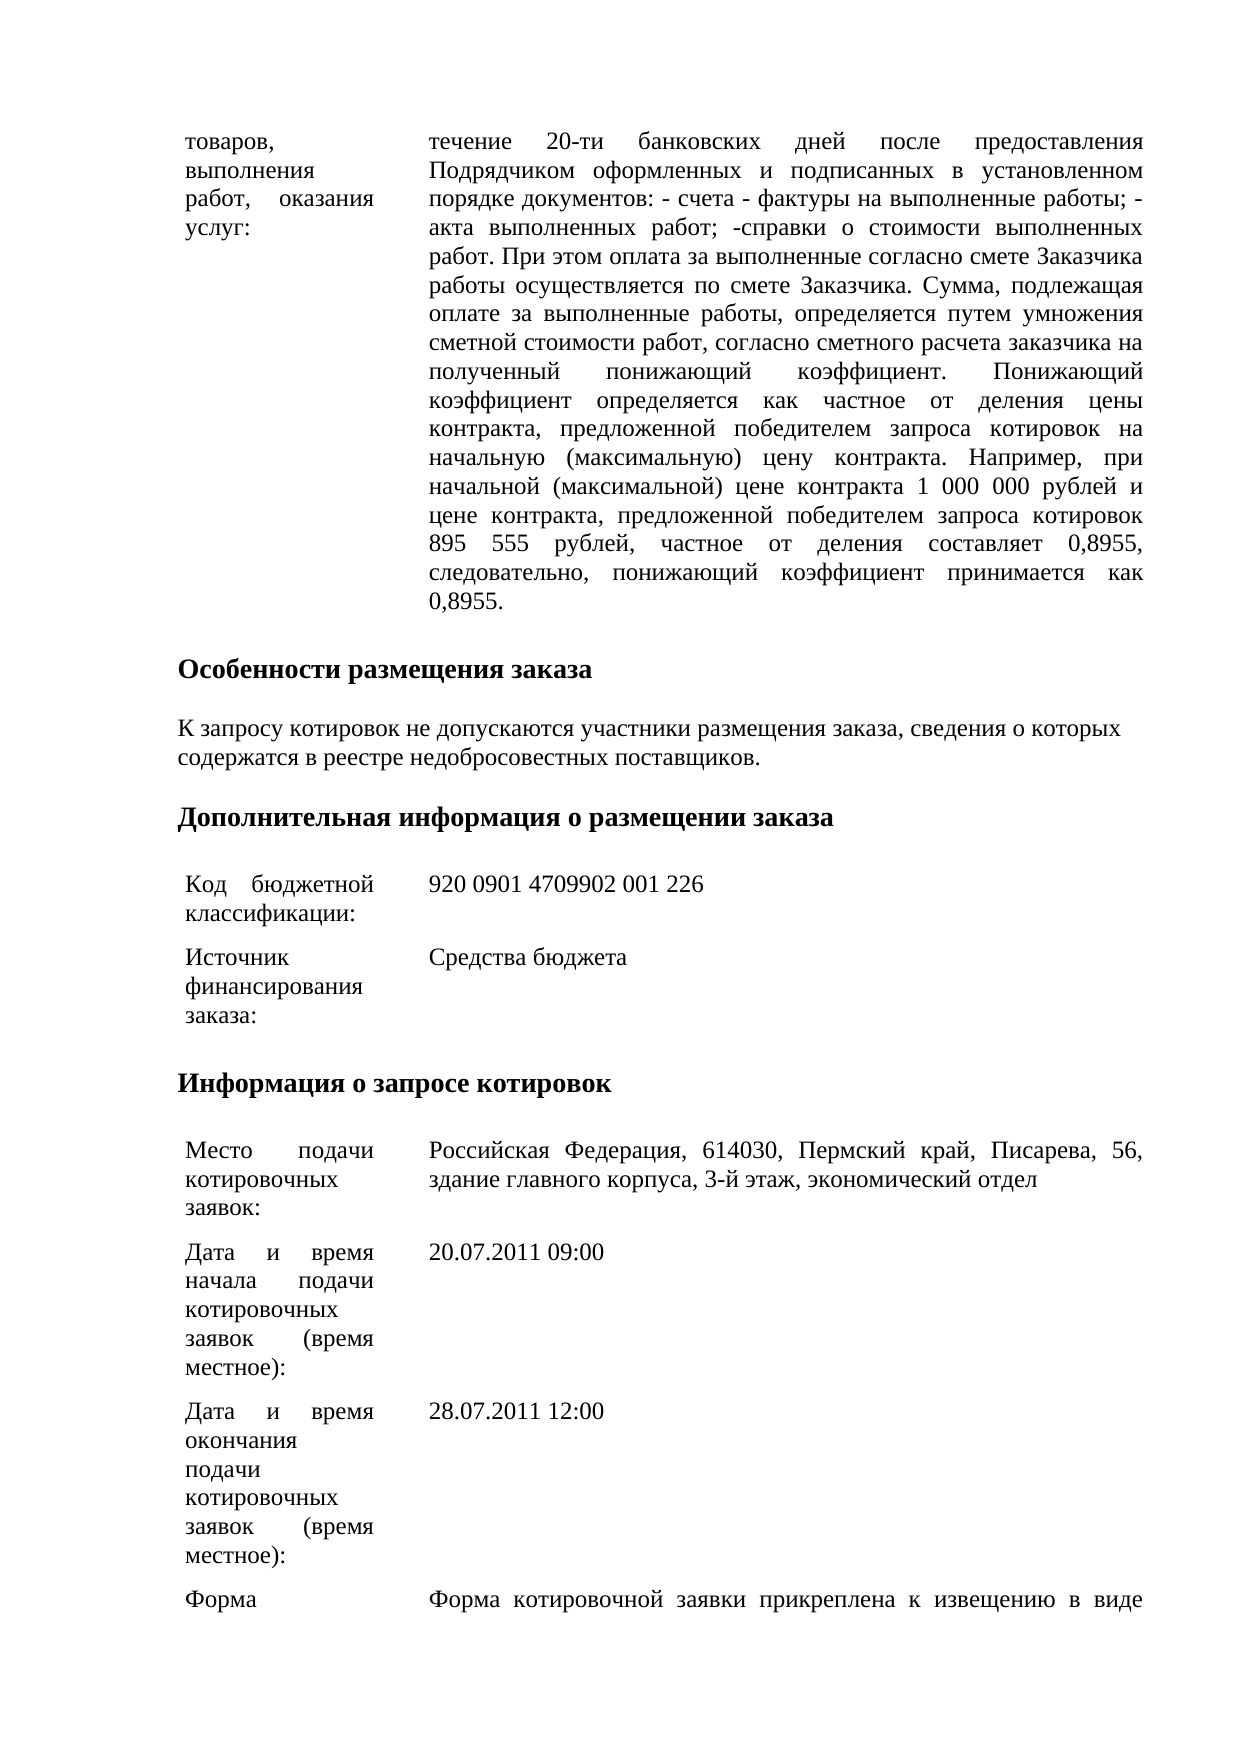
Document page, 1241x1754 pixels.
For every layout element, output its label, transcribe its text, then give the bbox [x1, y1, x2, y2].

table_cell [177, 1577, 421, 1621]
table_cell Дата и время начала подачи котировочных заявок (время местное): [177, 1229, 421, 1388]
table_cell 20.07.2011 09:00 [421, 1229, 1152, 1388]
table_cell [421, 1577, 1152, 1621]
table_header Российская Федерация, 614030, Пермский край, Писарева, 56, здание главного корпуса, 3-й этаж, экономический отдел [421, 1127, 1152, 1229]
table_cell 28.07.2011 12:00 [421, 1389, 1152, 1577]
table_cell Дата и время окончания подачи котировочных заявок (время местное): [177, 1389, 421, 1577]
text К запросу котировок не допускаются участники размещения заказа, сведения о которых содержатся в реестре недобросовестных поставщиков. [177, 713, 1152, 771]
text Информация о запросе котировок [177, 1066, 1152, 1098]
text Дополнительная информация о размещении заказа [177, 800, 1152, 832]
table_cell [421, 118, 1152, 622]
table_header Место подачи котировочных заявок: [177, 1127, 421, 1229]
text Особенности размещения заказа [177, 652, 1152, 684]
table_cell Источник финансирования заказа: [177, 935, 421, 1036]
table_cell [177, 118, 421, 622]
table_header 920 0901 4709902 001 226 [421, 861, 1152, 934]
table_header Код бюджетной классификации: [177, 861, 421, 934]
table_cell Средства бюджета [421, 935, 1152, 1036]
